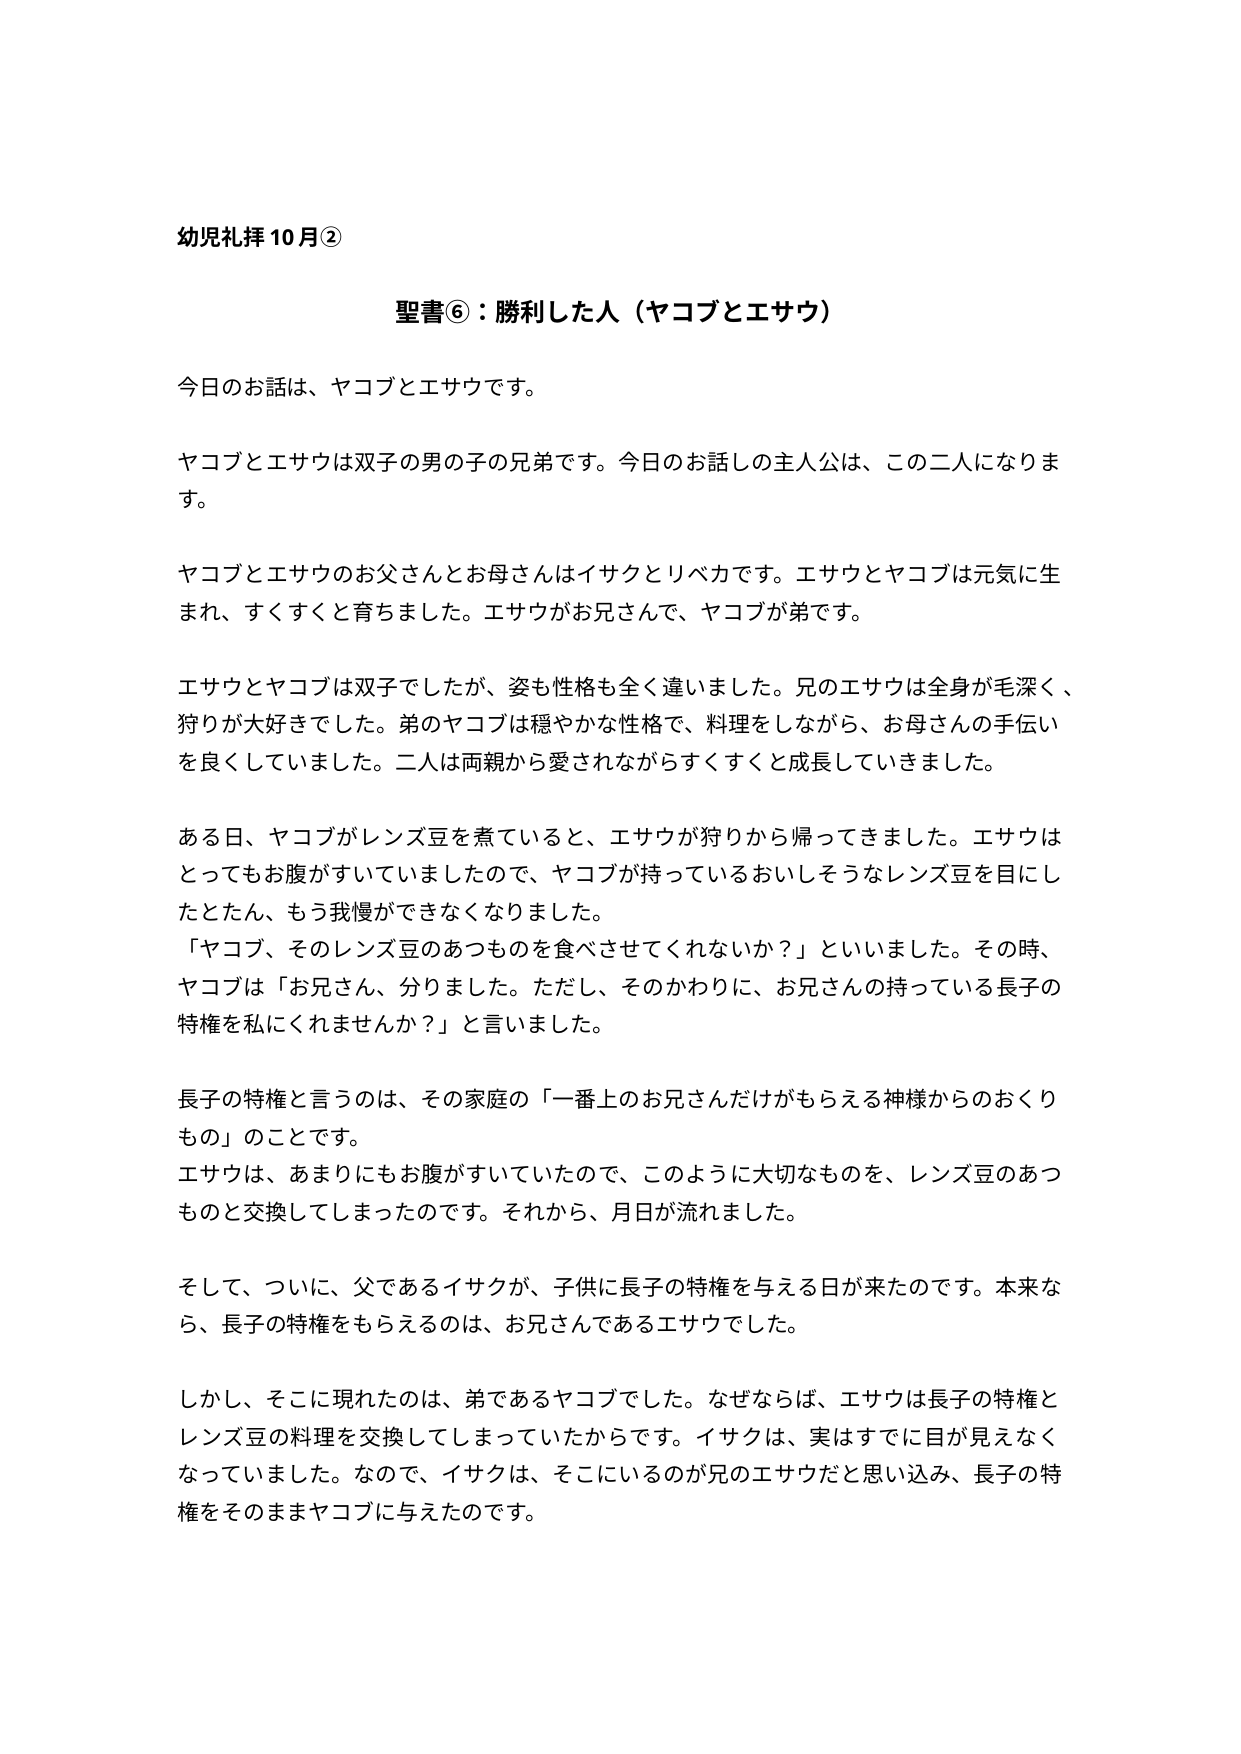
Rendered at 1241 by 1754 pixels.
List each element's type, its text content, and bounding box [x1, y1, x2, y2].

text 長子の特権と言うのは、その家庭の「一番上のお兄さんだけがもらえる神様からのおくりもの」のことです。 [177, 1079, 1063, 1154]
text 「ヤコブ、そのレンズ豆のあつものを食べさせてくれないか？」といいました。その時、ヤコブは「お兄さん、分りました。ただし、そのかわりに、お兄さんの持っている長子の特権を私にくれませんか？」と言いました。 [177, 929, 1063, 1042]
text そして、ついに、父であるイサクが、子供に長子の特権を与える日が来たのです。本来なら、長子の特権をもらえるのは、お兄さんであるエサウでした。 [177, 1267, 1063, 1342]
text ヤコブとエサウのお父さんとお母さんはイサクとリベカです。エサウとヤコブは元気に生まれ、すくすくと育ちました。エサウがお兄さんで、ヤコブが弟です。 [177, 554, 1063, 629]
text しかし、そこに現れたのは、弟であるヤコブでした。なぜならば、エサウは長子の特権とレンズ豆の料理を交換してしまっていたからです。イサクは、実はすでに目が見えなくなっていました。なので、イサクは、そこにいるのが兄のエサウだと思い込み、長子の特権をそのままヤコブに与えたのです。 [177, 1379, 1063, 1529]
text 今日のお話は、ヤコブとエサウです。 [177, 367, 1063, 404]
text 幼児礼拝10月② [177, 217, 1063, 254]
text ヤコブとエサウは双子の男の子の兄弟です。今日のお話しの主人公は、この二人になります。 [177, 442, 1063, 517]
text ある日、ヤコブがレンズ豆を煮ていると、エサウが狩りから帰ってきました。エサウはとってもお腹がすいていましたので、ヤコブが持っているおいしそうなレンズ豆を目にしたとたん、もう我慢ができなくなりました。 [177, 817, 1063, 929]
text エサウとヤコブは双子でしたが、姿も性格も全く違いました。兄のエサウは全身が毛深く、狩りが大好きでした。弟のヤコブは穏やかな性格で、料理をしながら、お母さんの手伝いを良くしていました。二人は両親から愛されながらすくすくと成長していきました。 [177, 667, 1063, 779]
text エサウは、あまりにもお腹がすいていたので、このように大切なものを、レンズ豆のあつものと交換してしまったのです。それから、月日が流れました。 [177, 1154, 1063, 1229]
text 聖書⑥：勝利した人（ヤコブとエサウ） [177, 292, 1063, 329]
